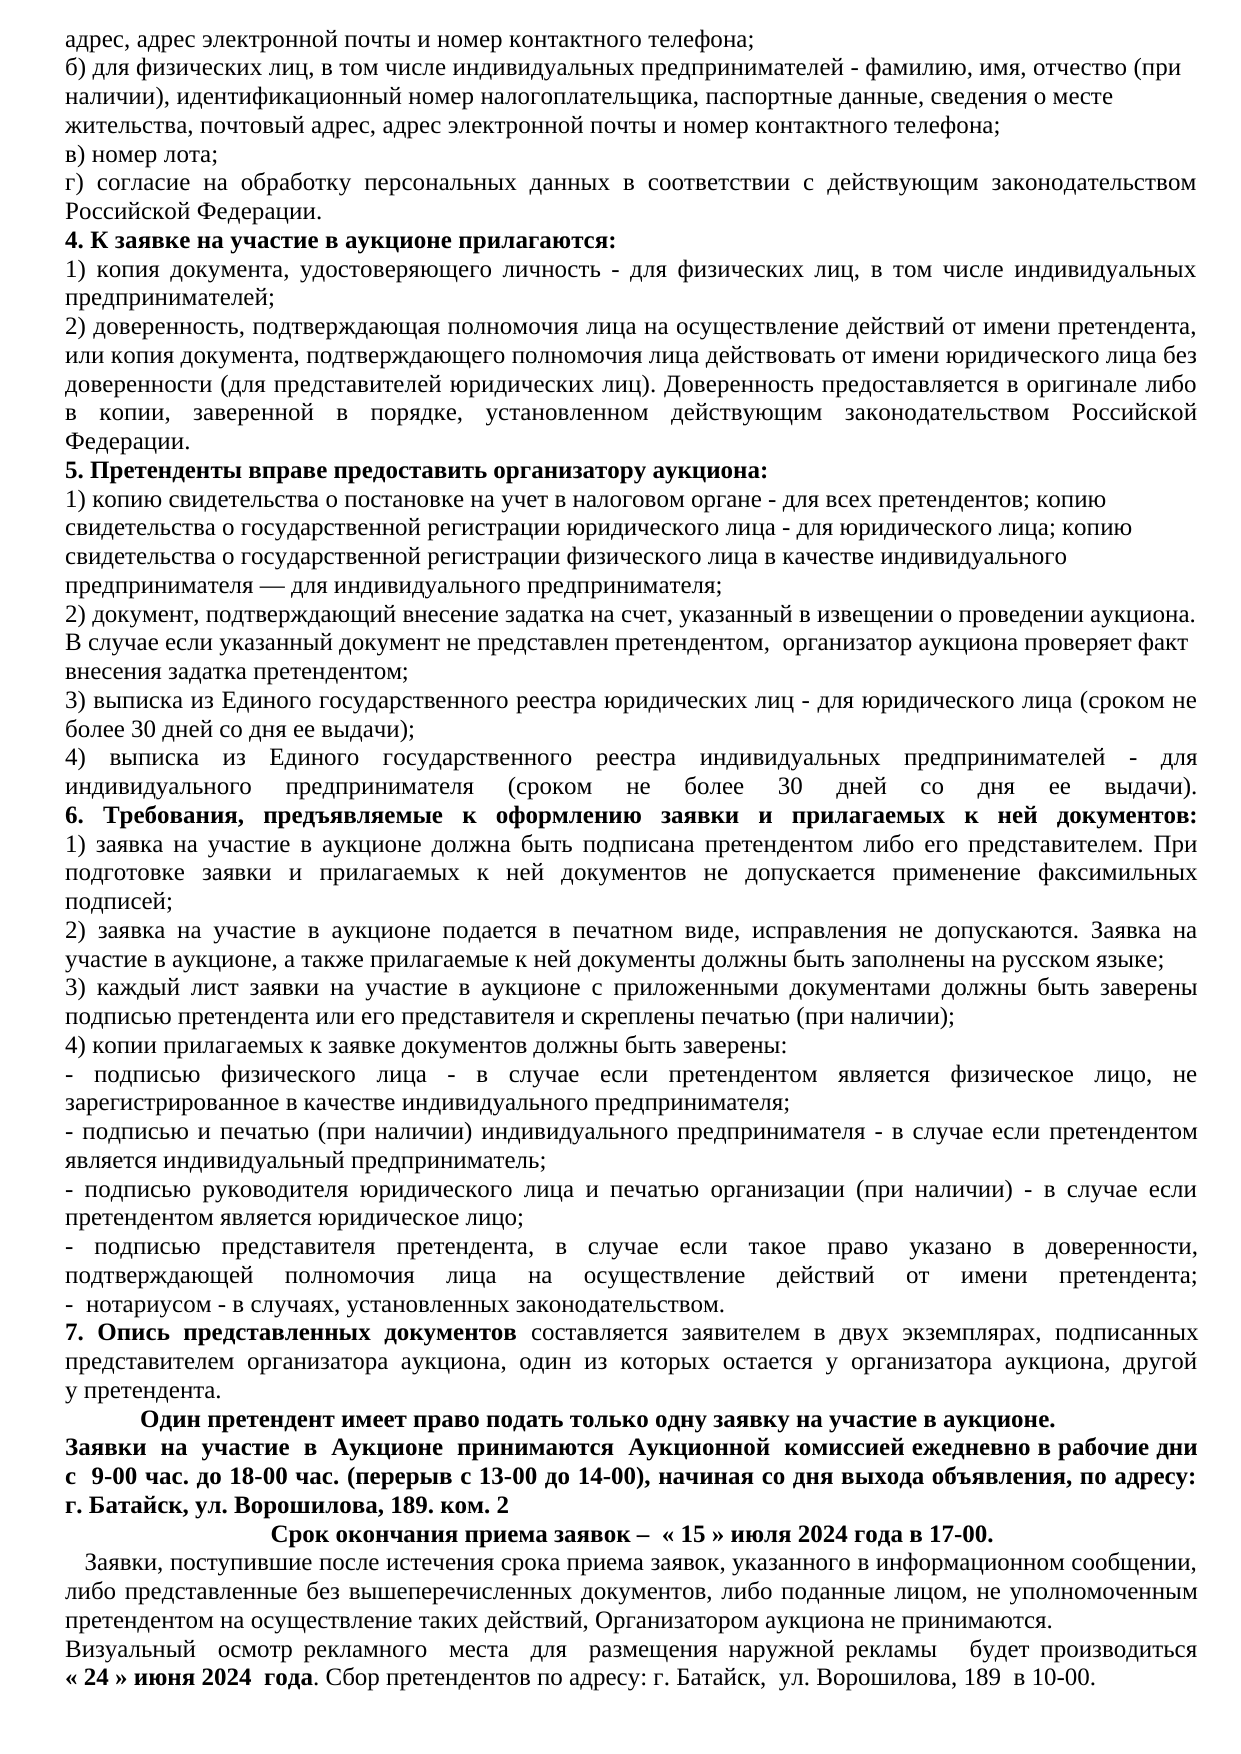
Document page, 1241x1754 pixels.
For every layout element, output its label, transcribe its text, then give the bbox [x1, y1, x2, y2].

text 4) копии прилагаемых к заявке документов должны быть заверены: [65, 1030, 1199, 1059]
text 7. Опись представленных документов составляется заявителем в двух экземплярах, подписанных представителем организатора аукциона, один из которых остается у организатора аукциона, другой у претендента. [65, 1317, 1199, 1404]
text Один претендент имеет право подать только одну заявку на участие в аукционе. [65, 1404, 1199, 1432]
text - подписью представителя претендента, в случае если такое право указано в доверенности, подтверждающей полномочия лица на осуществление действий от имени претендента; - нотариусом - в случаях, установленных законодательством. [65, 1231, 1199, 1317]
text 4) выписка из Единого государственного реестра индивидуальных предпринимателей - для индивидуального предпринимателя (сроком не более 30 дней со дня ее выдачи). 6. Требования, предъявляемые к оформлению заявки и прилагаемых к ней документов: 1) заявка на участие в аукционе должна быть подписана претендентом либо его представителем. При подготовке заявки и прилагаемых к ней документов не допускается применение факсимильных подписей; [65, 742, 1199, 915]
text 5. Претенденты вправе предоставить организатору аукциона: [65, 455, 1199, 484]
text Визуальный осмотр рекламного места для размещения наружной рекламы будет производиться « 24 » июня 2024 года. Сбор претендентов по адресу: г. Батайск, ул. Ворошилова, 189 в 10-00. [65, 1634, 1199, 1691]
text - подписью и печатью (при наличии) индивидуального предпринимателя - в случае если претендентом является индивидуальный предприниматель; [65, 1116, 1199, 1174]
text адрес, адрес электронной почты и номер контактного телефона; б) для физических лиц, в том числе индивидуальных предпринимателей - фамилию, имя, отчество (при наличии), идентификационный номер налогоплательщика, паспортные данные, сведения о месте жительства, почтовый адрес, адрес электронной почты и номер контактного телефона; [65, 24, 1199, 139]
text Заявки, поступившие после истечения срока приема заявок, указанного в информационном сообщении, либо представленные без вышеперечисленных документов, либо поданные лицом, не уполномоченным претендентом на осуществление таких действий, Организатором аукциона не принимаются. [65, 1547, 1199, 1634]
text 3) выписка из Единого государственного реестра юридических лиц - для юридического лица (сроком не более 30 дней со дня ее выдачи); [65, 685, 1199, 742]
text 2) заявка на участие в аукционе подается в печатном виде, исправления не допускаются. Заявка на участие в аукционе, а также прилагаемые к ней документы должны быть заполнены на русском языке; [65, 915, 1199, 972]
text - подписью руководителя юридического лица и печатью организации (при наличии) - в случае если претендентом является юридическое лицо; [65, 1174, 1199, 1231]
text 4. К заявке на участие в аукционе прилагаются: [65, 225, 1199, 254]
text 3) каждый лист заявки на участие в аукционе с приложенными документами должны быть заверены подписью претендента или его представителя и скреплены печатью (при наличии); [65, 972, 1199, 1030]
text Заявки на участие в Аукционе принимаются Аукционной комиссией ежедневно в рабочие дни с 9-00 час. до 18-00 час. (перерыв с 13-00 до 14-00), начиная со дня выхода объявления, по адресу: г. Батайск, ул. Ворошилова, 189. ком. 2 [65, 1432, 1199, 1519]
text Срок окончания приема заявок – « 15 » июля 2024 года в 17-00. [65, 1519, 1199, 1547]
text в) номер лота; [65, 139, 1199, 167]
text 1) копию свидетельства о постановке на учет в налоговом органе - для всех претендентов; копию свидетельства о государственной регистрации юридического лица - для юридического лица; копию свидетельства о государственной регистрации физического лица в качестве индивидуального предпринимателя — для индивидуального предпринимателя; 2) документ, подтверждающий внесение задатка на счет, указанный в извещении о проведении аукциона. В случае если указанный документ не представлен претендентом, организатор аукциона проверяет факт внесения задатка претендентом; [65, 484, 1199, 685]
text г) согласие на обработку персональных данных в соответствии с действующим законодательством Российской Федерации. [65, 167, 1199, 225]
text 1) копия документа, удостоверяющего личность - для физических лиц, в том числе индивидуальных предпринимателей; [65, 254, 1199, 311]
text 2) доверенность, подтверждающая полномочия лица на осуществление действий от имени претендента, или копия документа, подтверждающего полномочия лица действовать от имени юридического лица без доверенности (для представителей юридических лиц). Доверенность предоставляется в оригинале либо в копии, заверенной в порядке, установленном действующим законодательством Российской Федерации. [65, 311, 1199, 455]
text - подписью физического лица - в случае если претендентом является физическое лицо, не зарегистрированное в качестве индивидуального предпринимателя; [65, 1059, 1199, 1116]
